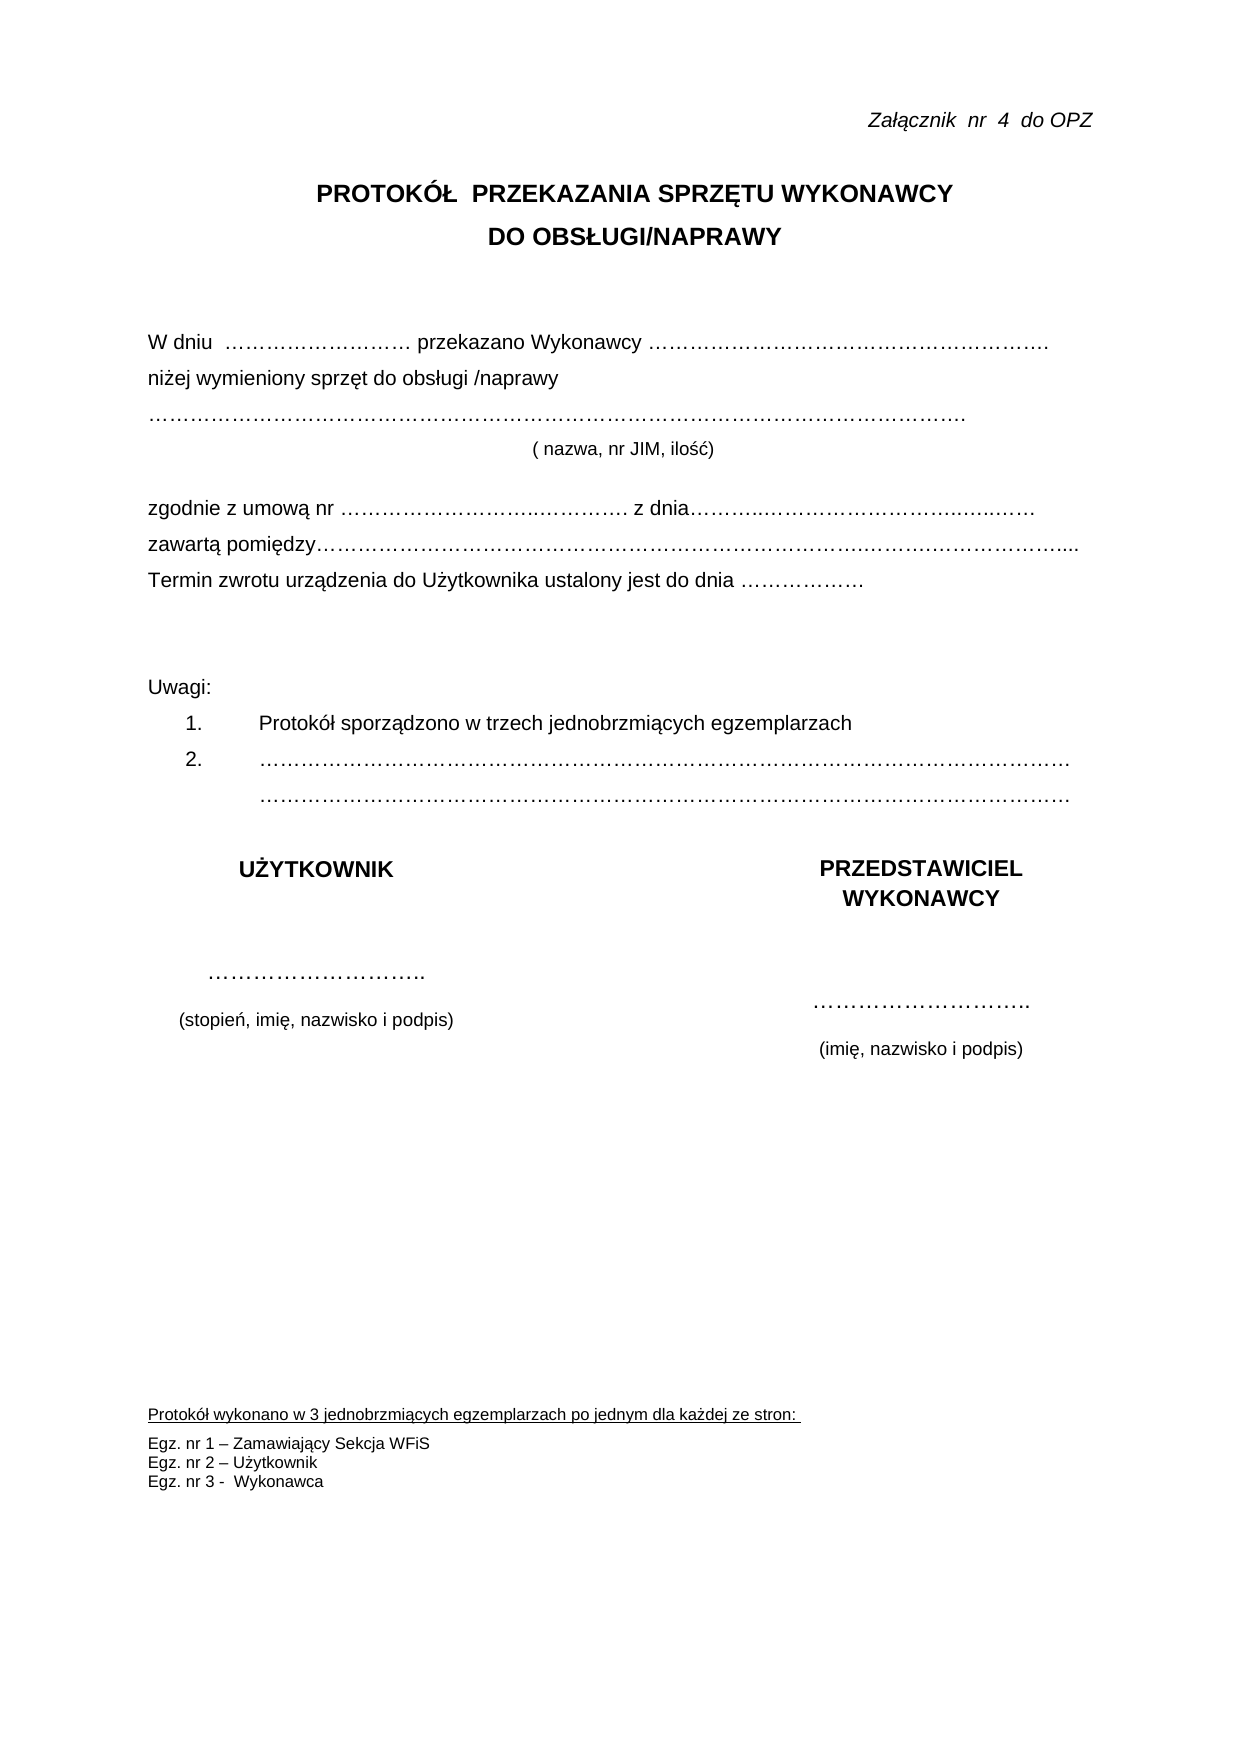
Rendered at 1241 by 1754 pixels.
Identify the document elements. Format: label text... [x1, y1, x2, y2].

text Protokół wykonano w 3 jednobrzmiących egzemplarzach po jednym dla każdej ze stron: [148, 1405, 1093, 1424]
list ……………………………………………………………………………………………………… [185, 747, 1093, 771]
text Egz. nr 2 – Użytkownik [148, 1453, 1093, 1472]
text DO OBSŁUGI/NAPRAWY [177, 222, 1093, 251]
text Załącznik nr 4 do OPZ [148, 107, 1093, 131]
text PROTOKÓŁ PRZEKAZANIA SPRZĘTU WYKONAWCY [177, 179, 1093, 208]
text ( nazwa, nr JIM, ilość) [148, 438, 1093, 459]
text Egz. nr 3 - Wykonawca [148, 1472, 1093, 1491]
list Protokół sporządzono w trzech jednobrzmiących egzemplarzach [185, 711, 1093, 735]
text zgodnie z umową nr ………………………..…………. z dnia………..………………………..…..…… zawartą pomiędzy…………………………………………………………………….……….……………….... [148, 496, 1093, 555]
text Egz. nr 1 – Zamawiający Sekcja WFiS [148, 1434, 1093, 1453]
text W dniu ……………………… przekazano Wykonawcy …………………………………………………. niżej wymieniony sprzęt do obsługi /naprawy ………………………………………………………………………………………………………. [148, 330, 1093, 426]
text Termin zwrotu urządzenia do Użytkownika ustalony jest do dnia ……………… [148, 567, 1093, 591]
text ……………………………………………………………………………………………………… [258, 783, 1093, 807]
text Uwagi: [148, 675, 1093, 699]
